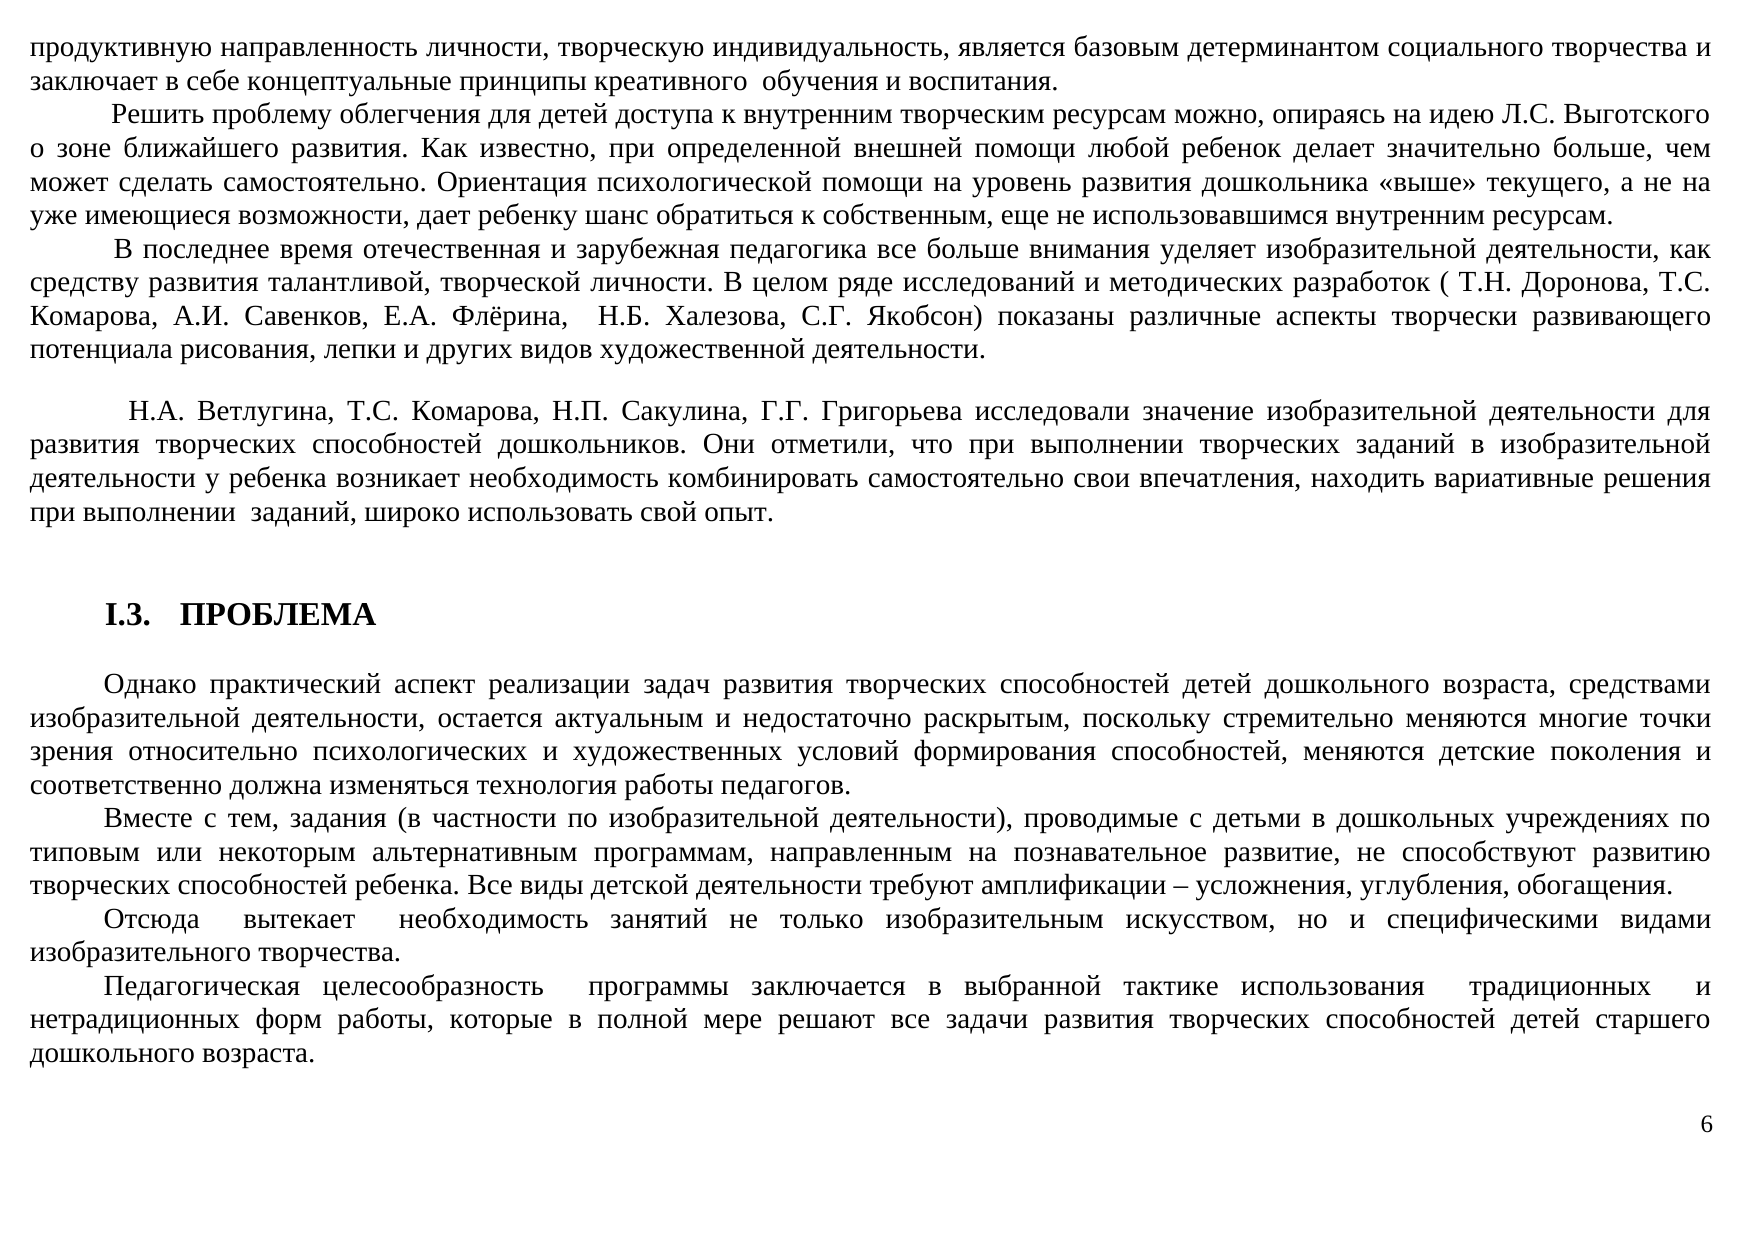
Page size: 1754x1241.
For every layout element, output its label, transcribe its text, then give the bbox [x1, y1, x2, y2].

text Однако практический аспект реализации задач развития творческих способностей детей дошкольного возраста, средствами изобразительной деятельности, остается актуальным и недостаточно раскрытым, поскольку стремительно меняются многие точки зрения относительно психологических и художественных условий формирования способностей, меняются детские поколения и соответственно должна изменяться технология работы педагогов. [29, 666, 1713, 800]
text В последнее время отечественная и зарубежная педагогика все больше внимания уделяет изобразительной деятельности, как средству развития талантливой, творческой личности. В целом ряде исследований и методических разработок ( Т.Н. Доронова, Т.С. Комарова, А.И. Савенков, Е.А. Флёрина, Н.Б. Халезова, С.Г. Якобсон) показаны различные аспекты творчески развивающего потенциала рисования, лепки и других видов художественной деятельности. [29, 231, 1713, 365]
list ПРОБЛЕМА [104, 594, 1713, 633]
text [29, 29, 1713, 97]
text Решить проблему облегчения для детей доступа к внутренним творческим ресурсам можно, опираясь на идею Л.С. Выготского о зоне ближайшего развития. Как известно, при определенной внешней помощи любой ребенок делает значительно больше, чем может сделать самостоятельно. Ориентация психологической помощи на уровень развития дошкольника «выше» текущего, а не на уже имеющиеся возможности, дает ребенку шанс обратиться к собственным, еще не использовавшимся внутренним ресурсам. [29, 97, 1713, 231]
text Вместе с тем, задания (в частности по изобразительной деятельности), проводимые с детьми в дошкольных учреждениях по типовым или некоторым альтернативным программам, направленным на познавательное развитие, не способствуют развитию творческих способностей ребенка. Все виды детской деятельности требуют амплификации – усложнения, углубления, обогащения. [29, 800, 1713, 901]
text Н.А. Ветлугина, Т.С. Комарова, Н.П. Сакулина, Г.Г. Григорьева исследовали значение изобразительной деятельности для развития творческих способностей дошкольников. Они отметили, что при выполнении творческих заданий в изобразительной деятельности у ребенка возникает необходимость комбинировать самостоятельно свои впечатления, находить вариативные решения при выполнении заданий, широко использовать свой опыт. [29, 393, 1713, 527]
text Отсюда вытекает необходимость занятий не только изобразительным искусством, но и специфическими видами изобразительного творчества. [29, 901, 1713, 968]
text Педагогическая целесообразность программы заключается в выбранной тактике использования традиционных и нетрадиционных форм работы, которые в полной мере решают все задачи развития творческих способностей детей старшего дошкольного возраста. [29, 968, 1713, 1069]
